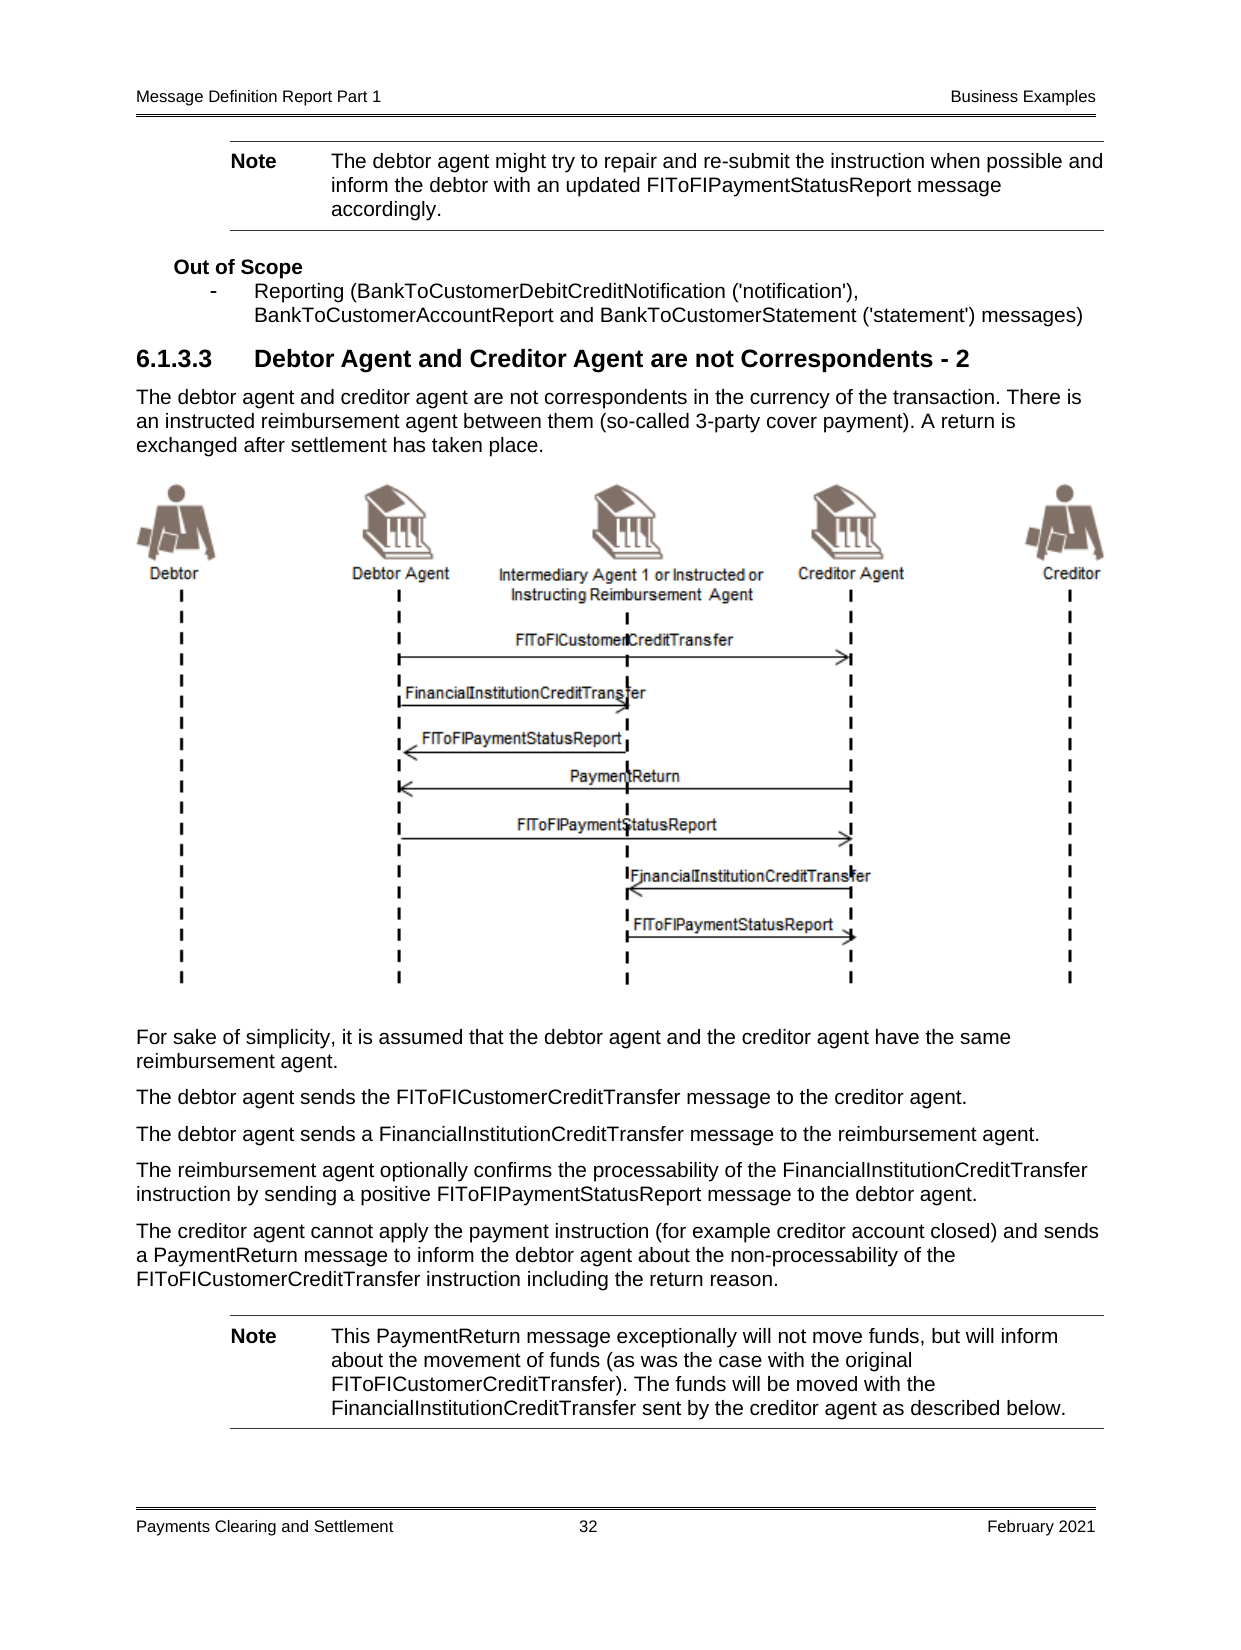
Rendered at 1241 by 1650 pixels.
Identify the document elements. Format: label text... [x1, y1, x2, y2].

text The debtor agent sends the FIToFICustomerCreditTransfer message to the creditor agent. [136, 1085, 1104, 1109]
text The debtor agent sends a FinancialInstitutionCreditTransfer message to the reimbursement agent. [136, 1122, 1104, 1146]
text The reimbursement agent optionally confirms the processability of the FinancialInstitutionCreditTransfer instruction by sending a positive FIToFIPaymentStatusReport message to the debtor agent. [136, 1158, 1104, 1206]
picture [135, 481, 1105, 988]
subtitle Debtor Agent and Creditor Agent are not Correspondents - 2 [136, 344, 1104, 372]
text The creditor agent cannot apply the payment instruction (for example creditor account closed) and sends a PaymentReturn message to inform the debtor agent about the non-processability of the FIToFICustomerCreditTransfer instruction including the return reason. [136, 1218, 1104, 1290]
text For sake of simplicity, it is assumed that the debtor agent and the creditor agent have the same reimbursement agent. [136, 1025, 1104, 1073]
text This PaymentReturn message exceptionally will not move funds, but will inform about the movement of funds (as was the case with the original FIToFICustomerCreditTransfer). The funds will be moved with the FinancialInstitutionCreditTransfer sent by the creditor agent as described below. [230, 1316, 1104, 1428]
text The debtor agent might try to repair and re-submit the instruction when possible and inform the debtor with an updated FIToFIPaymentStatusReport message accordingly. [230, 142, 1104, 230]
text The debtor agent and creditor agent are not correspondents in the currency of the transaction. There is an instructed reimbursement agent between them (so-called 3-party cover payment). A return is exchanged after settlement has taken place. [136, 385, 1104, 457]
list Reporting (BankToCustomerDebitCreditNotification ('notification'), BankToCustomerAccountReport and BankToCustomerStatement ('statement') messages) [210, 279, 1104, 327]
text Out of Scope [173, 255, 1104, 279]
